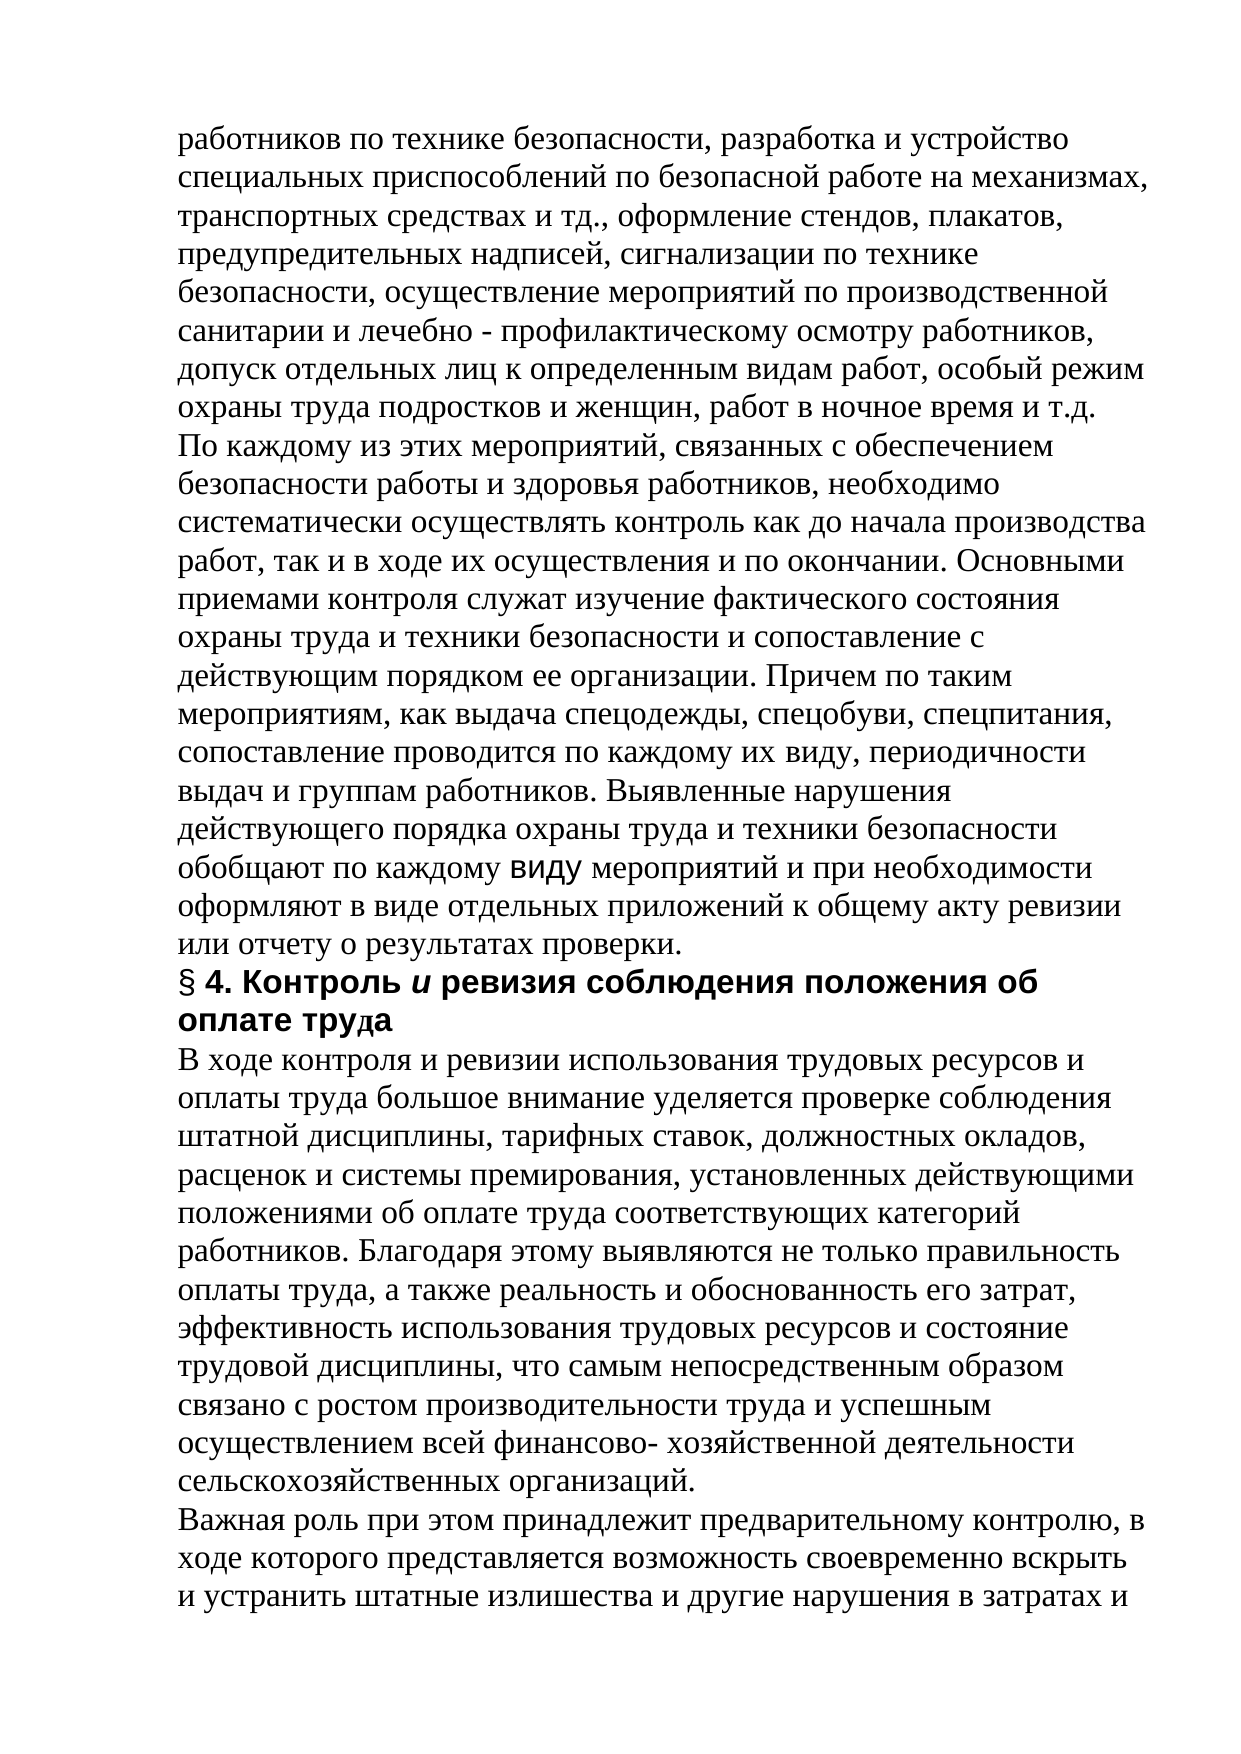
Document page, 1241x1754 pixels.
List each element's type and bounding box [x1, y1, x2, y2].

text [177, 118, 1152, 1614]
